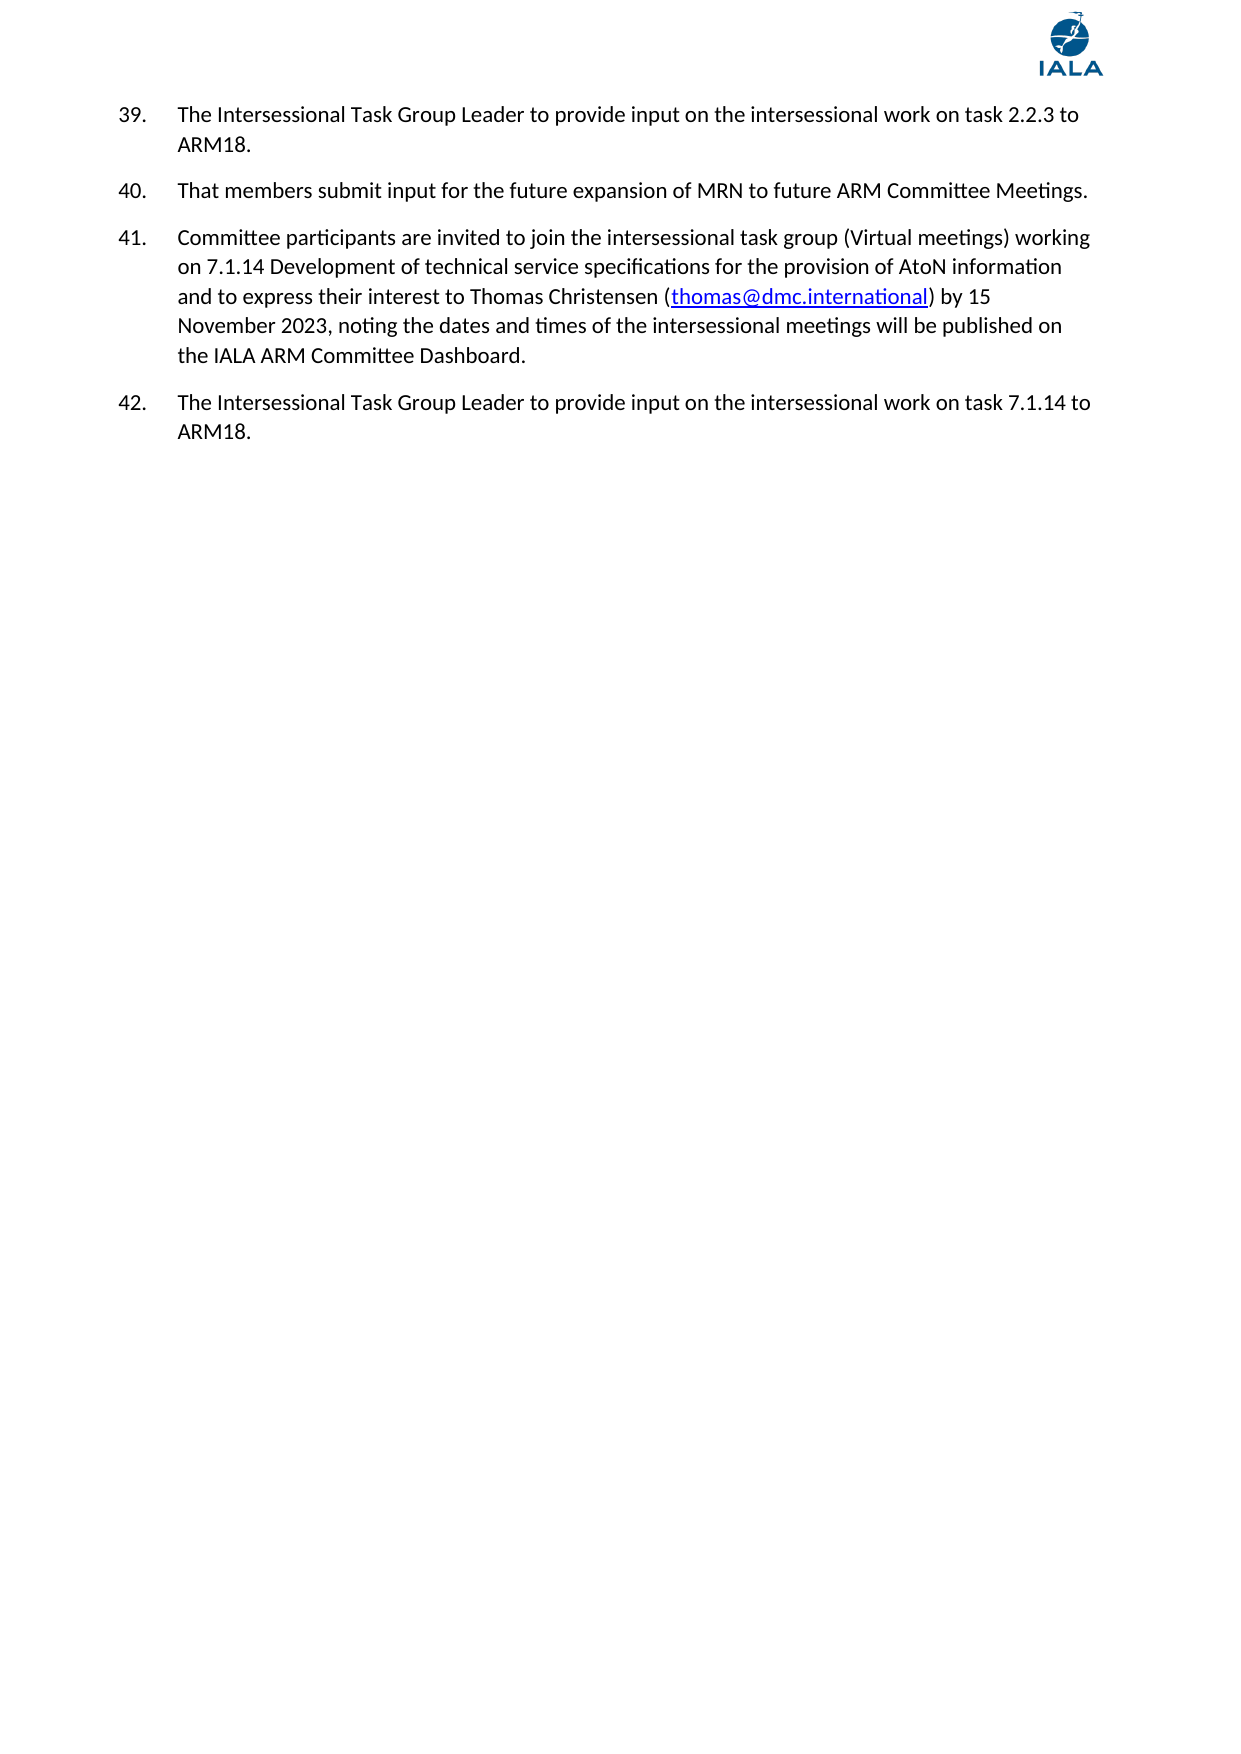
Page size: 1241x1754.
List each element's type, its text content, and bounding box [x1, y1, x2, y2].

list The Intersessional Task Group Leader to provide input on the intersessional work on task 2.2.3 to ARM18. 26 [118, 100, 1092, 158]
list Committee participants are invited to join the intersessional task group (Virtual meetings) working on 7.1.14 Development of technical service specifications for the provision of AtoN information and to express their interest to Thomas Christensen (thomas@dmc.international) by 15 November 2023, noting the dates and times of the intersessional meetings will be published on the IALA ARM Committee Dashboard. 29 [118, 223, 1092, 369]
picture [1025, 4, 1114, 90]
list That members submit input for the future expansion of MRN to future ARM Committee Meetings. 27 [118, 176, 1092, 204]
list The Intersessional Task Group Leader to provide input on the intersessional work on task 7.1.14 to ARM18. 29 [118, 388, 1092, 445]
